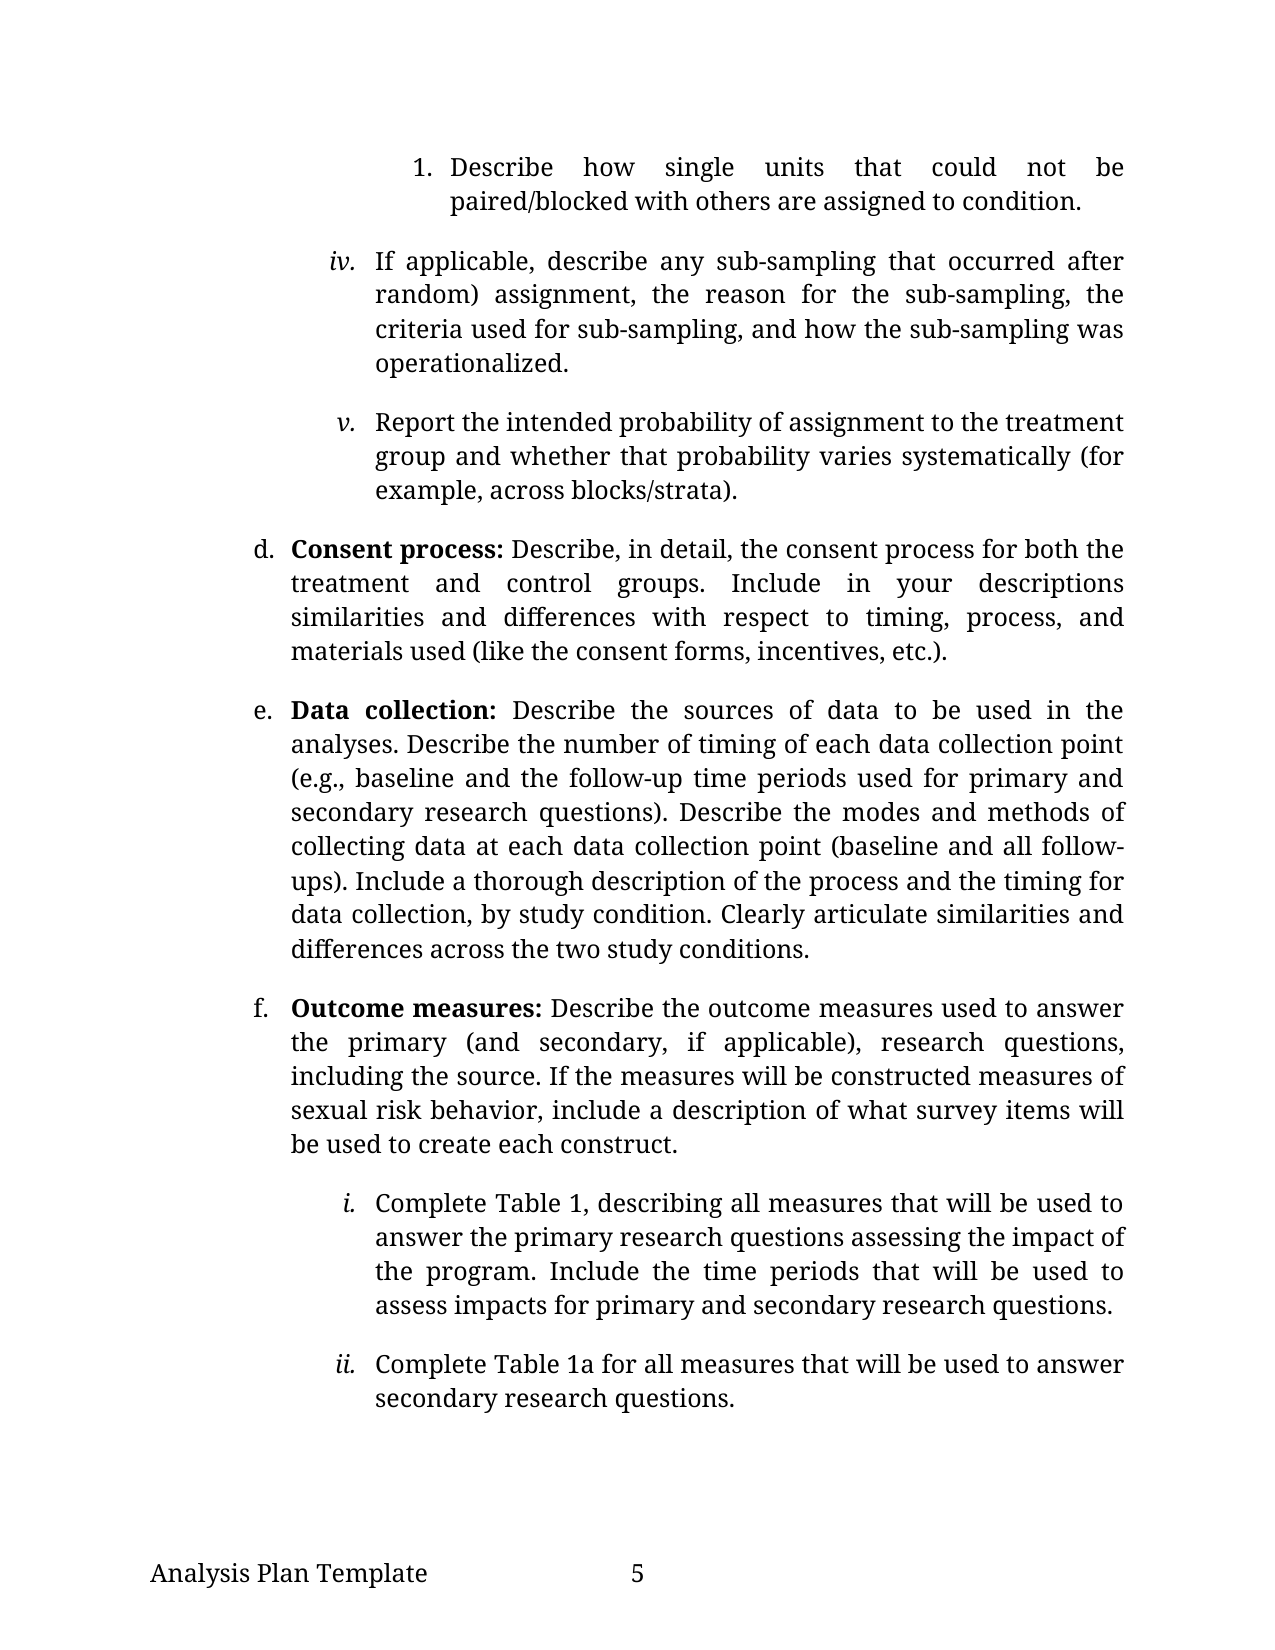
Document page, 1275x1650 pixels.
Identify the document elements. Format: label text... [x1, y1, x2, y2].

list Report the intended probability of assignment to the treatment group and whether that probability varies systematically (for example, across blocks/strata). [356, 404, 1125, 507]
list If applicable, describe any sub-sampling that occurred after random) assignment, the reason for the sub-sampling, the criteria used for sub-sampling, and how the sub-sampling was operationalized. [356, 243, 1125, 379]
list Complete Table 1, describing all measures that will be used to answer the primary research questions assessing the impact of the program. Include the time periods that will be used to assess impacts for primary and secondary research questions. [356, 1186, 1125, 1322]
list Data collection: Describe the sources of data to be used in the analyses. Describe the number of timing of each data collection point (e.g., baseline and the follow-up time periods used for primary and secondary research questions). Describe the modes and methods of collecting data at each data collection point (baseline and all follow-ups). Include a thorough description of the process and the timing for data collection, by study condition. Clearly articulate similarities and differences across the two study conditions. [253, 693, 1125, 965]
list Describe how single units that could not be paired/blocked with others are assigned to condition. [412, 150, 1125, 218]
list Complete Table 1a for all measures that will be used to answer secondary research questions. [356, 1347, 1125, 1415]
list Outcome measures: Describe the outcome measures used to answer the primary (and secondary, if applicable), research questions, including the source. If the measures will be constructed measures of sexual risk behavior, include a description of what survey items will be used to create each construct. [253, 990, 1125, 1161]
list Consent process: Describe, in detail, the consent process for both the treatment and control groups. Include in your descriptions similarities and differences with respect to timing, process, and materials used (like the consent forms, incentives, etc.). [253, 532, 1125, 668]
